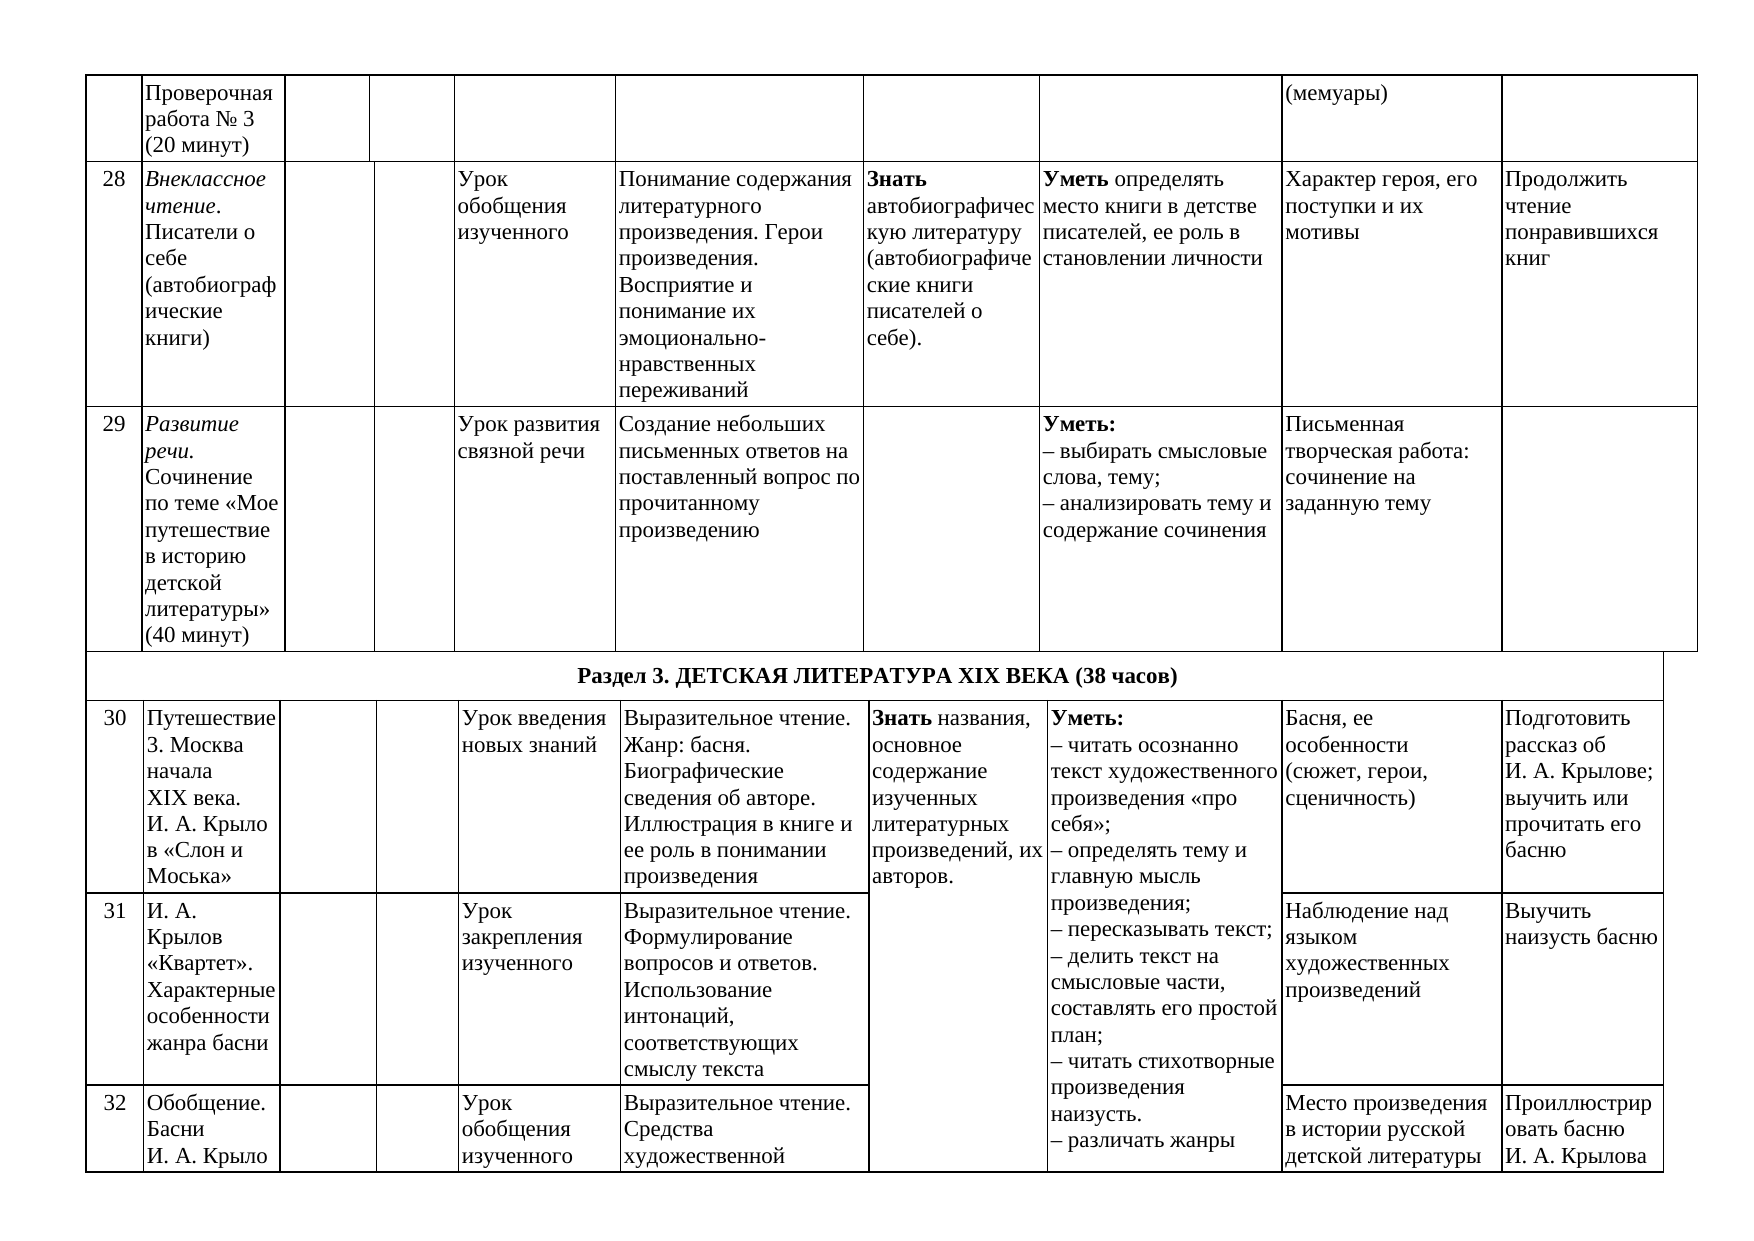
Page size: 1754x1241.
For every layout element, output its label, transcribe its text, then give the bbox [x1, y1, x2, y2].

table_cell 32 [87, 1086, 143, 1171]
table_cell [281, 894, 376, 1084]
table_cell 29 [87, 407, 141, 651]
table_cell Характер героя, его поступки и их мотивы [1283, 162, 1501, 406]
table_cell [1040, 76, 1281, 161]
table_cell Басня, ее особенности (сюжет, герои, сценичность) [1283, 701, 1501, 892]
table_cell И. А. Крылов «Квартет». Характерные особенности жанра басни [144, 894, 279, 1084]
table_cell Подготовить рассказ об И. А. Крылове; выучить или прочитать его басню [1503, 701, 1663, 892]
table_cell [1503, 76, 1697, 161]
table_cell [377, 894, 458, 1084]
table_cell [616, 76, 863, 161]
table_cell [864, 76, 1039, 161]
table_cell [377, 1086, 458, 1171]
table_cell [1503, 407, 1697, 651]
table_cell [286, 76, 369, 161]
table_cell 31 [87, 894, 143, 1084]
table_cell [377, 701, 458, 892]
table_cell Уметь: – выбирать смысловые слова, тему; – анализировать тему и содержание сочинения [1040, 407, 1281, 651]
table_cell Продолжить чтение понравившихся книг [1503, 162, 1697, 406]
table_cell [281, 1086, 376, 1171]
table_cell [144, 1086, 279, 1171]
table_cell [621, 1086, 868, 1171]
table_cell Развитие речи. Сочинение по теме «Мое путешествие в историю детской литературы» (40 минут) [143, 407, 284, 651]
table_cell Наблюдение над языком художественных произведений [1283, 894, 1501, 1084]
table_cell Понимание содержания литературного произведения. Герои произведения. Восприятие и понимание их эмоционально-нравственных переживаний [616, 162, 863, 406]
table_cell Письменная творческая работа: сочинение на заданную тему [1283, 407, 1501, 651]
table_cell [370, 76, 454, 161]
table_cell [375, 407, 454, 651]
table_cell 30 [87, 701, 143, 892]
table_cell Урок введения новых знаний [459, 701, 620, 892]
table_cell Уметь определять место книги в детстве писателей, ее роль в становлении личности [1040, 162, 1281, 406]
table_cell 27 [87, 76, 141, 161]
table_cell 28 [87, 162, 141, 406]
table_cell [1283, 1086, 1501, 1171]
table_cell Раздел 3. Детская литература XIX века (38 часов) [87, 652, 1663, 700]
table_cell Создание небольших письменных ответов на поставленный вопрос по прочитанному произведению [616, 407, 863, 651]
table_cell Знать автобиографическую литературу (автобиографические книги писателей о себе). [864, 162, 1039, 406]
table_cell Выучить наизусть басню [1503, 894, 1663, 1084]
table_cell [1503, 1086, 1663, 1171]
table_cell Урок развития связной речи [455, 407, 615, 651]
table_cell Урок обобщения изученного [455, 162, 615, 406]
table_cell Знать названия, основное содержание изученных литературных произведений, их авторов. [870, 701, 1047, 1171]
table_cell Выразительное чтение. Жанр: басня. Биографические сведения об авторе. Иллюстрация в книге и ее роль в понимании произведения [621, 701, 868, 892]
table_cell [286, 162, 374, 406]
table_cell Внеклассное чтение. Писатели о себе (автобиографические книги) [143, 162, 284, 406]
table_cell Урок закрепления изученного [459, 894, 620, 1084]
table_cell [143, 76, 284, 161]
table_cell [1283, 76, 1501, 161]
table_cell [864, 407, 1039, 651]
table_cell Путешествие 3. Москва начала XIX века. И. А. Крылов «Слон и Моська» [144, 701, 279, 892]
table_cell Выразительное чтение. Формулирование вопросов и ответов. Использование интонаций, соответствующих смыслу текста [621, 894, 868, 1084]
table_cell [281, 701, 376, 892]
table_cell [286, 407, 374, 651]
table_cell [459, 1086, 620, 1171]
table_cell Уметь: – читать осознанно текст художественного произведения «про себя»; – определять тему и главную мысль произведения; – пересказывать текст; – делить текст на смысловые части, составлять его простой план; – читать стихотворные произведения наизусть. – различать жанры художественной литературы [1048, 701, 1281, 1171]
table_cell [375, 162, 454, 406]
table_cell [455, 76, 615, 161]
